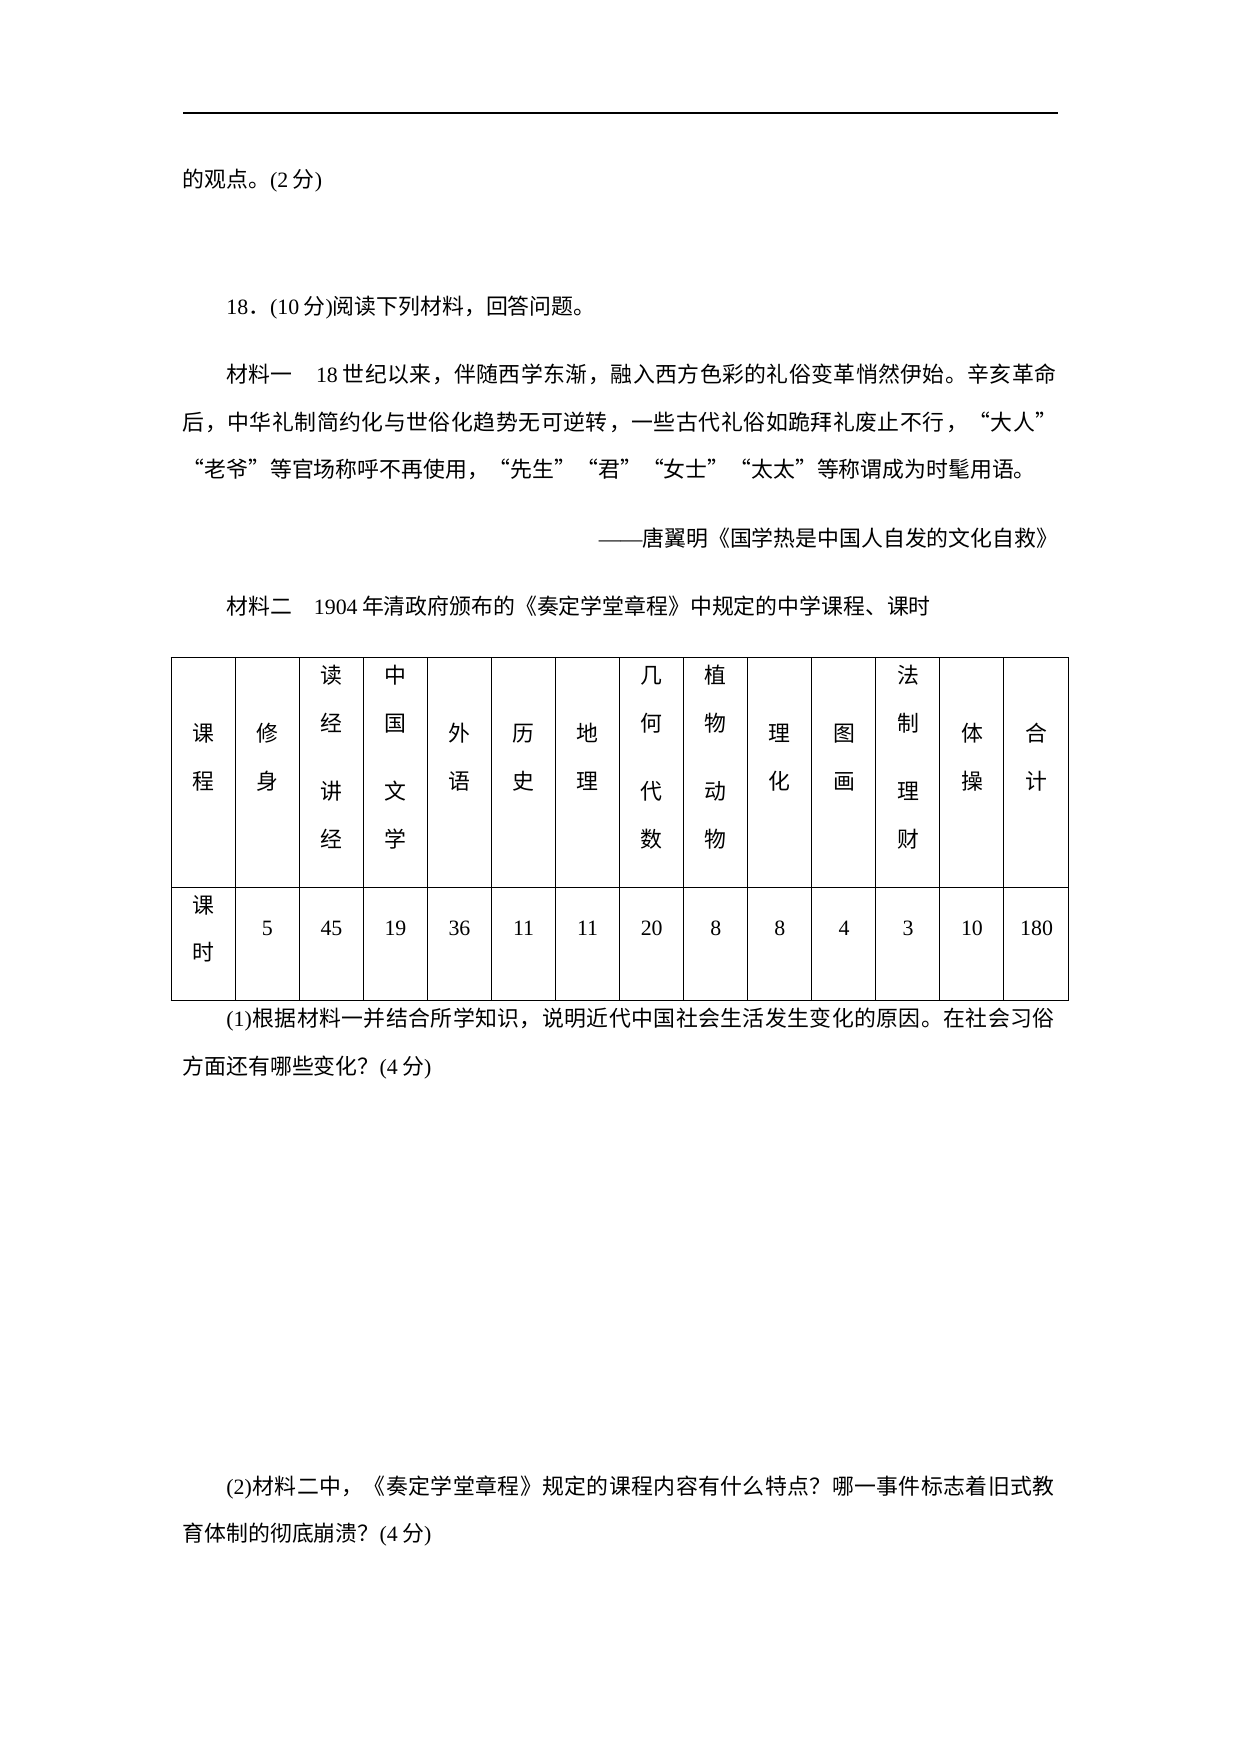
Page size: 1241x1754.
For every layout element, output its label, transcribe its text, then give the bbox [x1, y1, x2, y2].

table_cell 180 [1004, 888, 1068, 1000]
table_header 图画 [812, 658, 875, 887]
table_cell 11 [492, 888, 555, 1000]
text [182, 162, 1058, 194]
text 材料一 18世纪以来，伴随西学东渐，融入西方色彩的礼俗变革悄然伊始。辛亥革命后，中华礼制简约化与世俗化趋势无可逆转，一些古代礼俗如跪拜礼废止不行，“大人”“老爷”等官场称呼不再使用，“先生”“君”“女士”“太太”等称谓成为时髦用语。 [182, 357, 1058, 484]
table_header 合计 [1004, 658, 1068, 887]
table_cell 20 [620, 888, 683, 1000]
table_header 体操 [940, 658, 1003, 887]
table_header 地理 [556, 658, 619, 887]
table_cell 8 [684, 888, 747, 1000]
table_header 读经 讲经 [300, 658, 363, 887]
table_header 几何 代数 [620, 658, 683, 887]
text (1)根据材料一并结合所学知识，说明近代中国社会生活发生变化的原因。在社会习俗方面还有哪些变化？(4分) [182, 1001, 1058, 1080]
table_cell 8 [748, 888, 811, 1000]
table_header 中国 文学 [364, 658, 427, 887]
table_cell 10 [940, 888, 1003, 1000]
table_header 植物 动物 [684, 658, 747, 887]
text 18．(10分)阅读下列材料，回答问题。 [182, 289, 1058, 321]
table_header 理化 [748, 658, 811, 887]
text (2)材料二中，《奏定学堂章程》规定的课程内容有什么特点？哪一事件标志着旧式教育体制的彻底崩溃？(4分) [182, 1469, 1058, 1548]
text ——唐翼明《国学热是中国人自发的文化自救》 [182, 521, 1058, 552]
table_header 外语 [428, 658, 491, 887]
text 材料二 1904年清政府颁布的《奏定学堂章程》中规定的中学课程、课时 [182, 589, 1058, 621]
table_cell 45 [300, 888, 363, 1000]
table_cell 课时 [172, 888, 235, 1000]
table_header 历史 [492, 658, 555, 887]
table_cell 4 [812, 888, 875, 1000]
table_cell 3 [876, 888, 939, 1000]
table_cell 11 [556, 888, 619, 1000]
table_header 法制 理财 [876, 658, 939, 887]
table_header 修身 [236, 658, 299, 887]
table_cell 19 [364, 888, 427, 1000]
table_cell 5 [236, 888, 299, 1000]
table_header 课程 [172, 658, 235, 887]
table_cell 36 [428, 888, 491, 1000]
